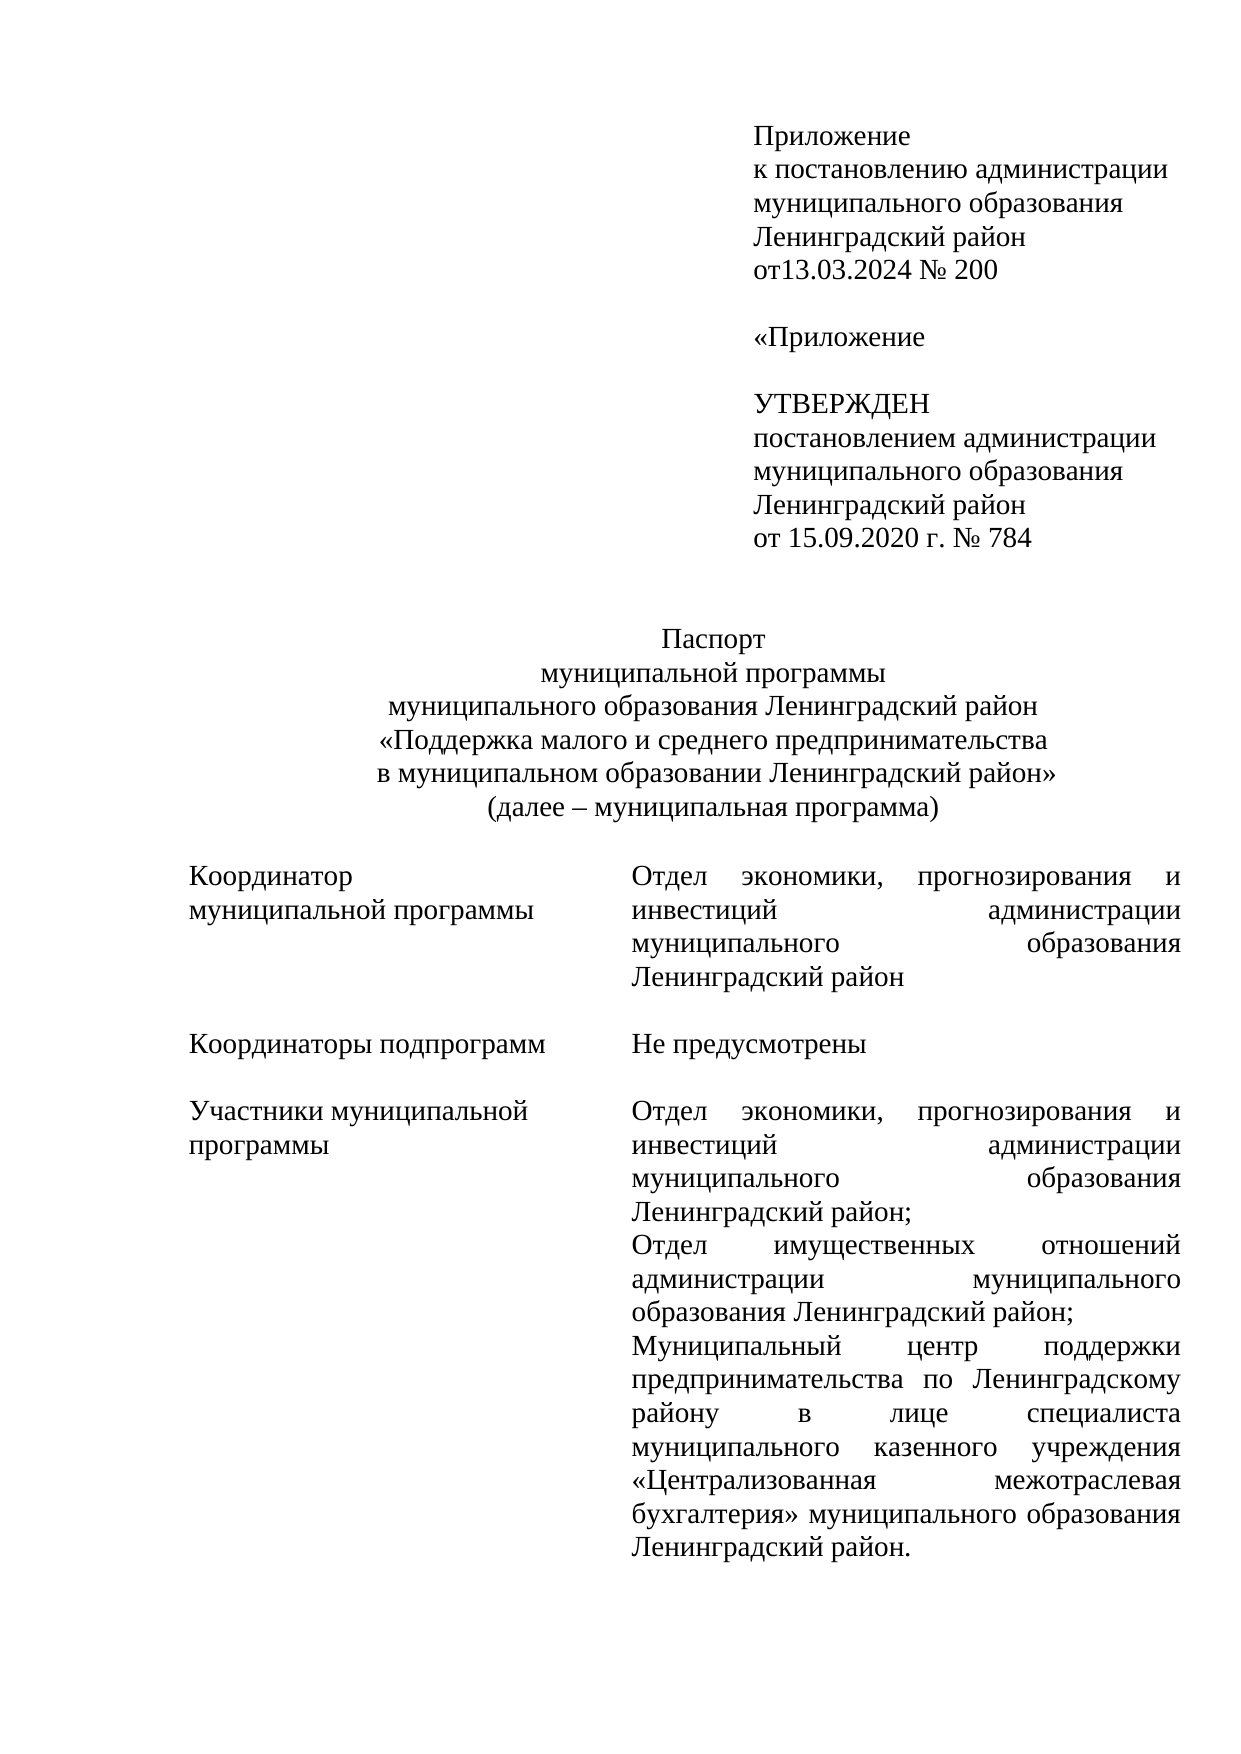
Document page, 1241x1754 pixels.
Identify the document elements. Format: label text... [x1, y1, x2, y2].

text муниципальной программы [177, 655, 1175, 688]
text Ленинградский район [753, 219, 1175, 252]
text к постановлению администрации [753, 152, 1175, 185]
text УТВЕРЖДЕН [753, 386, 1175, 420]
text постановлением администрации [753, 420, 1175, 453]
table_header Отдел экономики, прогнозирования и инвестиций администрации муниципального образования Ленинградский район [602, 859, 1192, 1026]
text Приложение [753, 118, 1175, 152]
table_cell Отдел экономики, прогнозирования и инвестиций администрации муниципального образования Ленинградский район; Отдел имущественных отношений администрации муниципального образования Ленинградский район; Муниципальный центр поддержки предпринимательства по Ленинградскому району в лице специалиста муниципального казенного учреждения «Централизованная межотраслевая бухгалтерия» муниципального образования Ленинградский район. [602, 1093, 1192, 1630]
table_cell Участники муниципальной программы [177, 1093, 602, 1630]
table_cell Не предусмотрены [602, 1026, 1192, 1093]
text муниципального образования [753, 185, 1175, 219]
text Паспорт [177, 621, 1175, 655]
text «Приложение [753, 319, 1175, 353]
table_cell Координаторы подпрограмм [177, 1026, 602, 1093]
text «Поддержка малого и среднего предпринимательства [177, 722, 1175, 755]
text (далее – муниципальная программа) [177, 789, 1175, 822]
text от13.03.2024 № 200 [753, 252, 1175, 286]
text от 15.09.2020 г. № 784 [753, 521, 1175, 554]
text в муниципальном образовании Ленинградский район» [177, 755, 1175, 789]
text Ленинградский район [753, 487, 1175, 521]
table_header Координатор муниципальной программы [177, 859, 602, 1026]
text муниципального образования [753, 453, 1175, 487]
text муниципального образования Ленинградский район [177, 688, 1175, 722]
